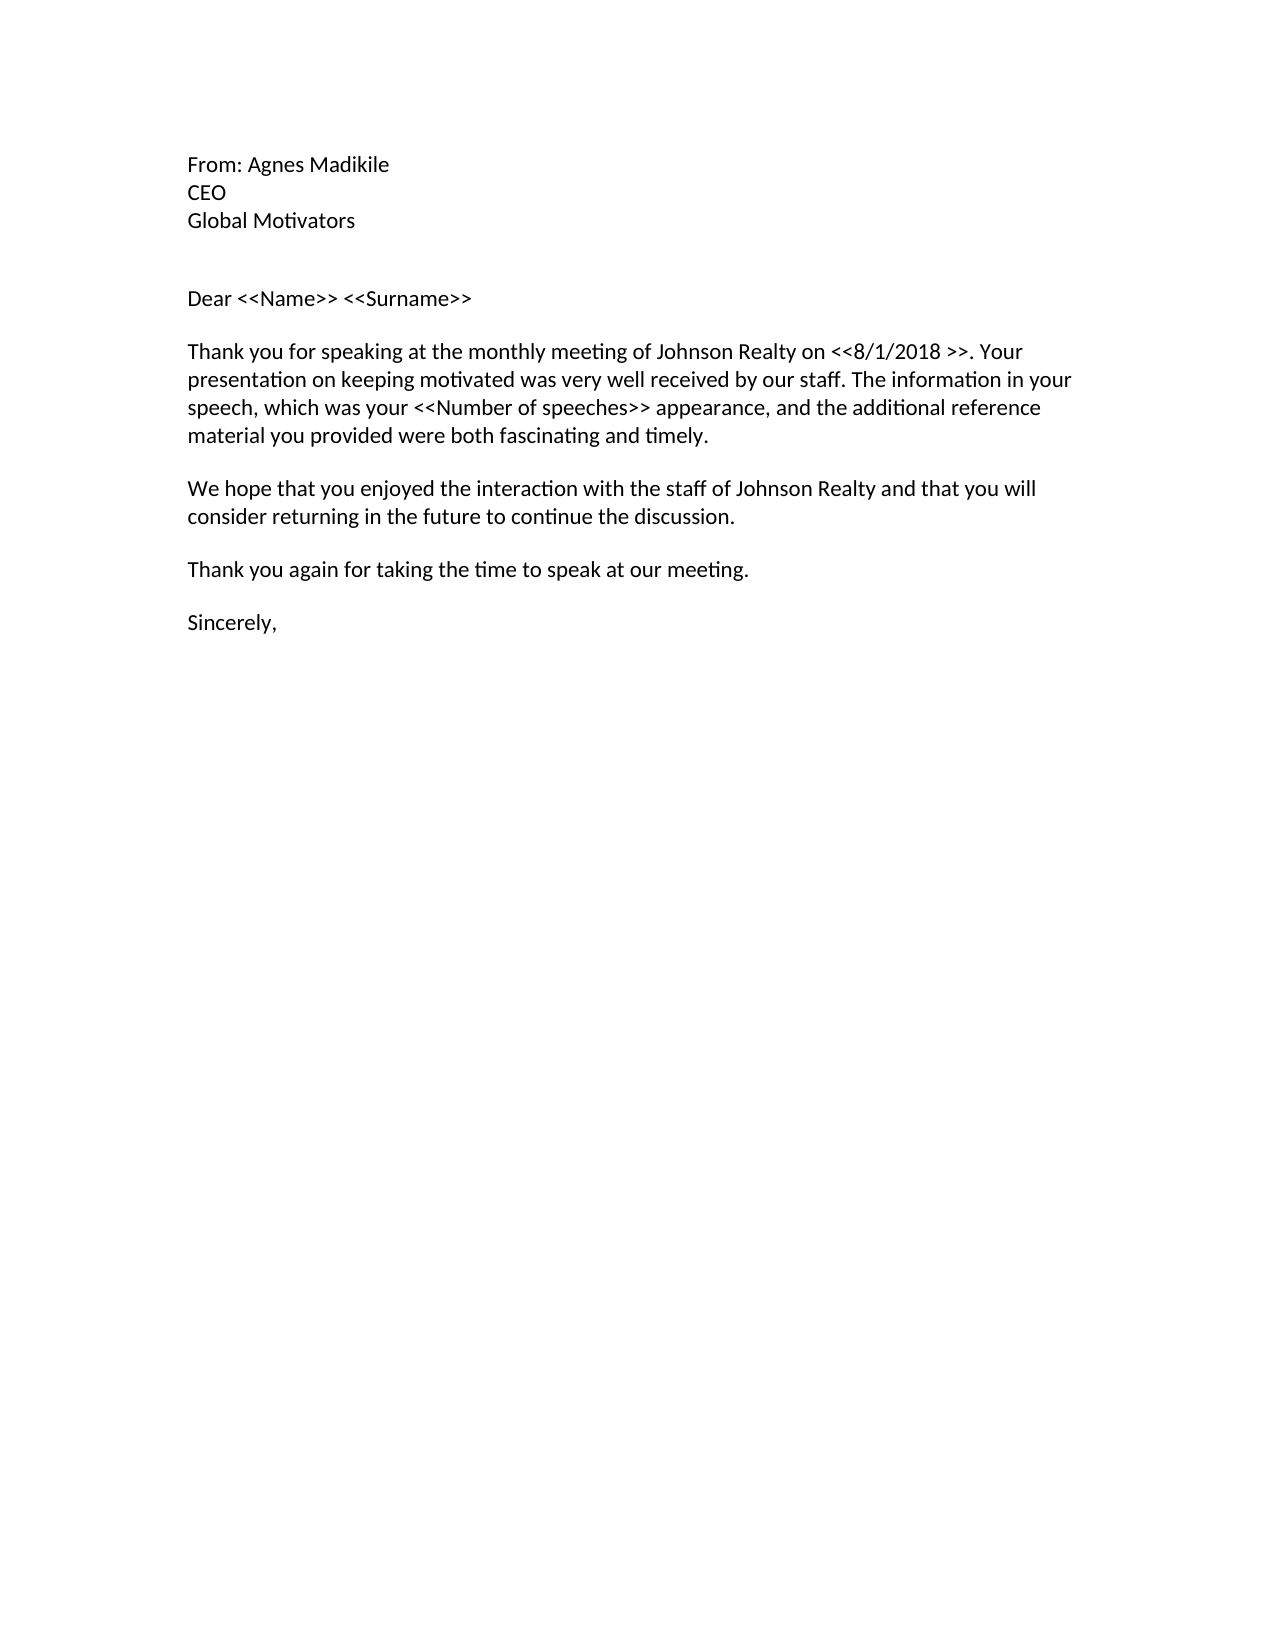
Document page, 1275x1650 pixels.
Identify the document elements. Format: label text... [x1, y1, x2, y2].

text Thank you again for taking the time to speak at our meeting. [187, 555, 1087, 583]
text We hope that you enjoyed the interaction with the staff of Johnson Realty and that you will consider returning in the future to continue the discussion. [187, 474, 1087, 530]
text Dear <<Name>> <<Surname>> [187, 284, 1087, 312]
text Sincerely, [187, 608, 1087, 636]
text Global Motivators [187, 206, 1087, 234]
text From: Agnes Madikile [187, 150, 1087, 178]
text Thank you for speaking at the monthly meeting of Johnson Realty on <<8/1/2018 >>. Your presentation on keeping motivated was very well received by our staff. The information in your speech, which was your <<Number of speeches>> appearance, and the additional reference material you provided were both fascinating and timely. [187, 337, 1087, 449]
text CEO [187, 178, 1087, 206]
